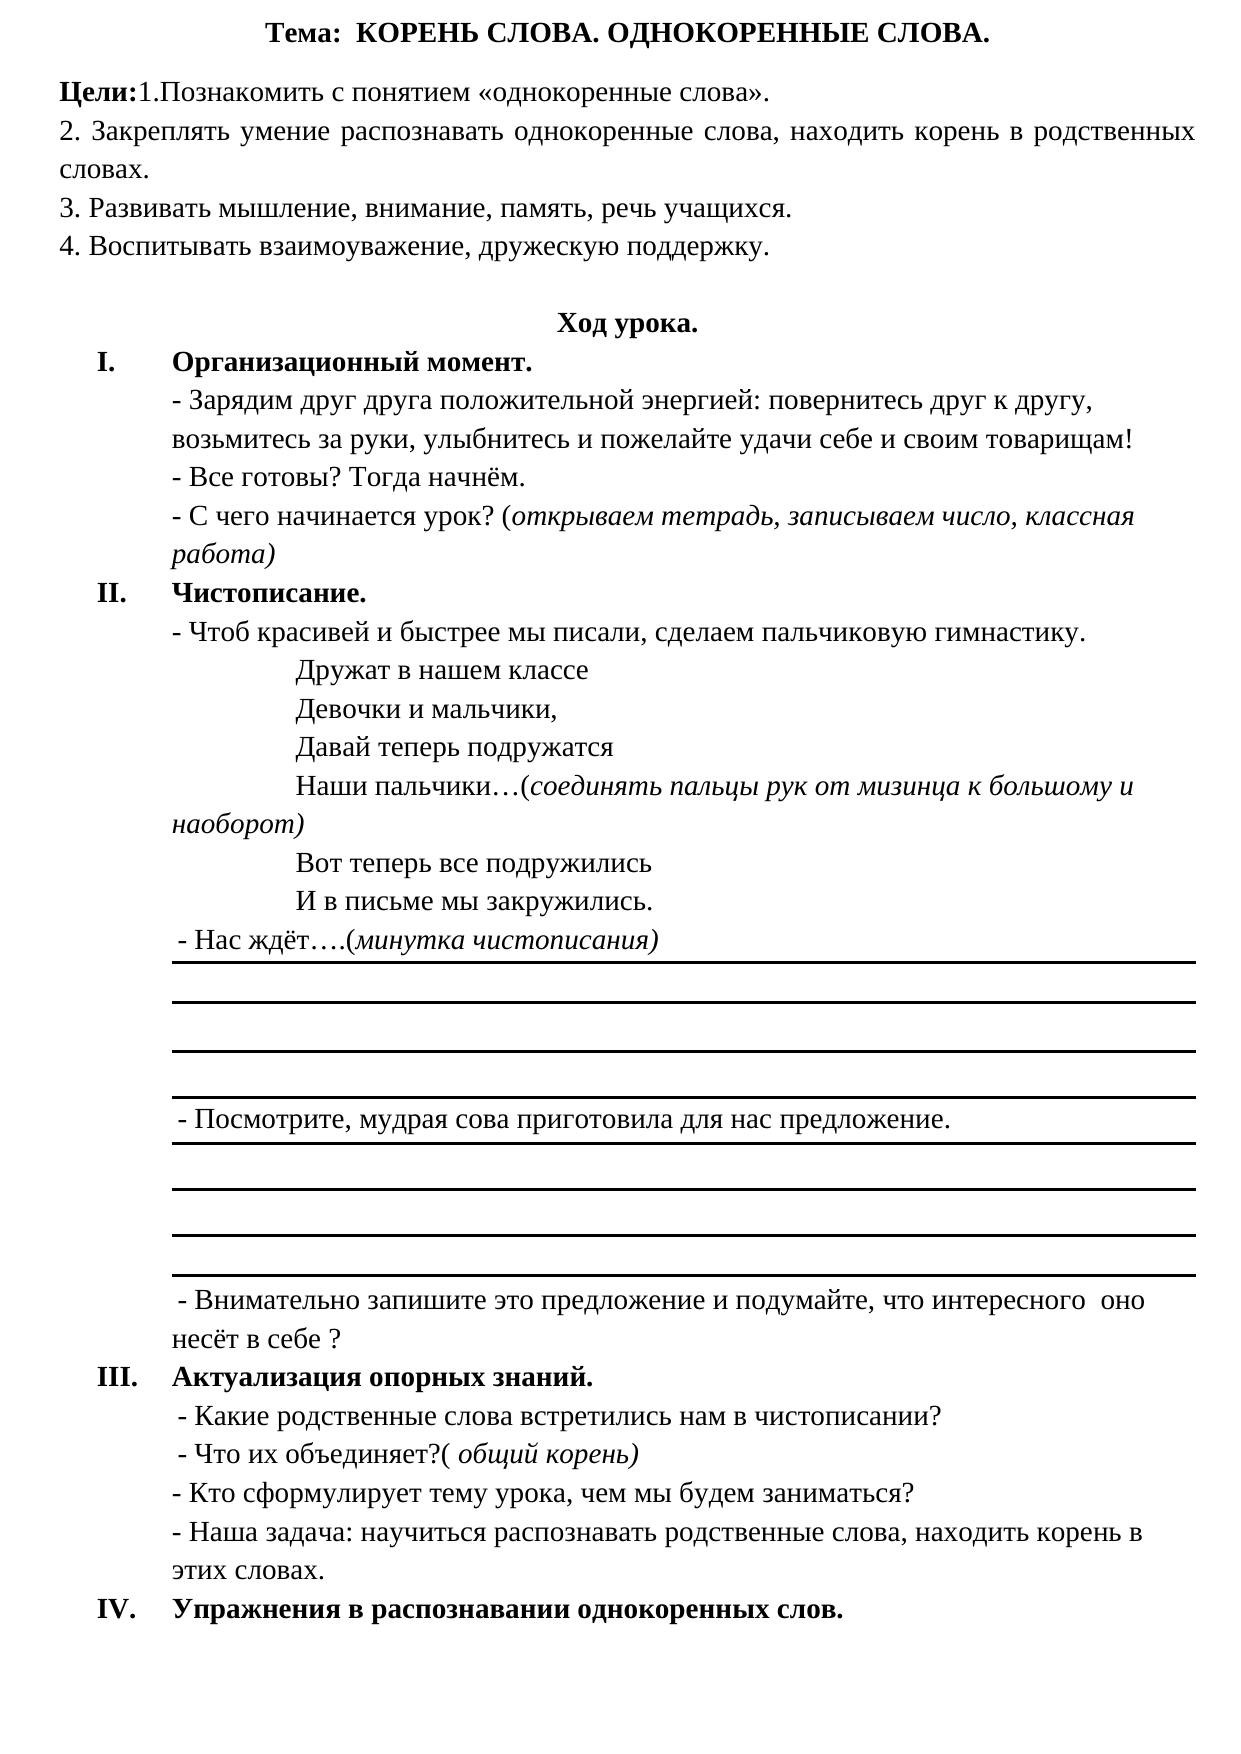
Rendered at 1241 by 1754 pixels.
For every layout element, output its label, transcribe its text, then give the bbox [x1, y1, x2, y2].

text 3. Развивать мышление, внимание, память, речь учащихся. [59, 190, 1196, 223]
list Наши пальчики…(соединять пальцы рук от мизинца к большому и наоборот) [172, 768, 1196, 840]
list Чистописание. [97, 575, 1196, 609]
list - Внимательно запишите это предложение и подумайте, что интересного оно несёт в себе ? [172, 1282, 1196, 1354]
list - Чтоб красивей и быстрее мы писали, сделаем пальчиковую гимнастику. [172, 614, 1196, 647]
list И в письме мы закружились. [172, 883, 1196, 917]
list Организационный момент. [97, 344, 1196, 377]
text 4. Воспитывать взаимоуважение, дружескую поддержку. [59, 228, 1196, 262]
list Актуализация опорных знаний. [97, 1359, 1196, 1393]
text Тема: КОРЕНЬ СЛОВА. ОДНОКОРЕННЫЕ СЛОВА. [59, 15, 1196, 48]
list Девочки и мальчики, [172, 691, 1196, 724]
list Упражнения в распознавании однокоренных слов. [97, 1591, 1196, 1624]
list Давай теперь подружатся [172, 729, 1196, 763]
list - Кто сформулирует тему урока, чем мы будем заниматься? [172, 1475, 1196, 1509]
list - Нас ждёт….(минутка чистописания) [172, 922, 1196, 956]
list - Зарядим друг друга положительной энергией: повернитесь друг к другу, возьмитесь за руки, улыбнитесь и пожелайте удачи себе и своим товарищам! [172, 382, 1196, 454]
list - Наша задача: научиться распознавать родственные слова, находить корень в этих словах. [172, 1514, 1196, 1586]
list - Посмотрите, мудрая сова приготовила для нас предложение. [172, 1099, 1196, 1137]
list Дружат в нашем классе [172, 652, 1196, 686]
list Вот теперь все подружились [172, 845, 1196, 878]
text Цели:1.Познакомить с понятием «однокоренные слова». [59, 74, 1196, 108]
list - Все готовы? Тогда начнём. [172, 459, 1196, 493]
text Ход урока. [59, 305, 1196, 339]
list - С чего начинается урок? (открываем тетрадь, записываем число, классная работа) [172, 498, 1196, 570]
list - Какие родственные слова встретились нам в чистописании? [172, 1398, 1196, 1432]
text 2. Закреплять умение распознавать однокоренные слова, находить корень в родственных словах. [59, 113, 1196, 185]
list - Что их объединяет?( общий корень) [172, 1437, 1196, 1470]
